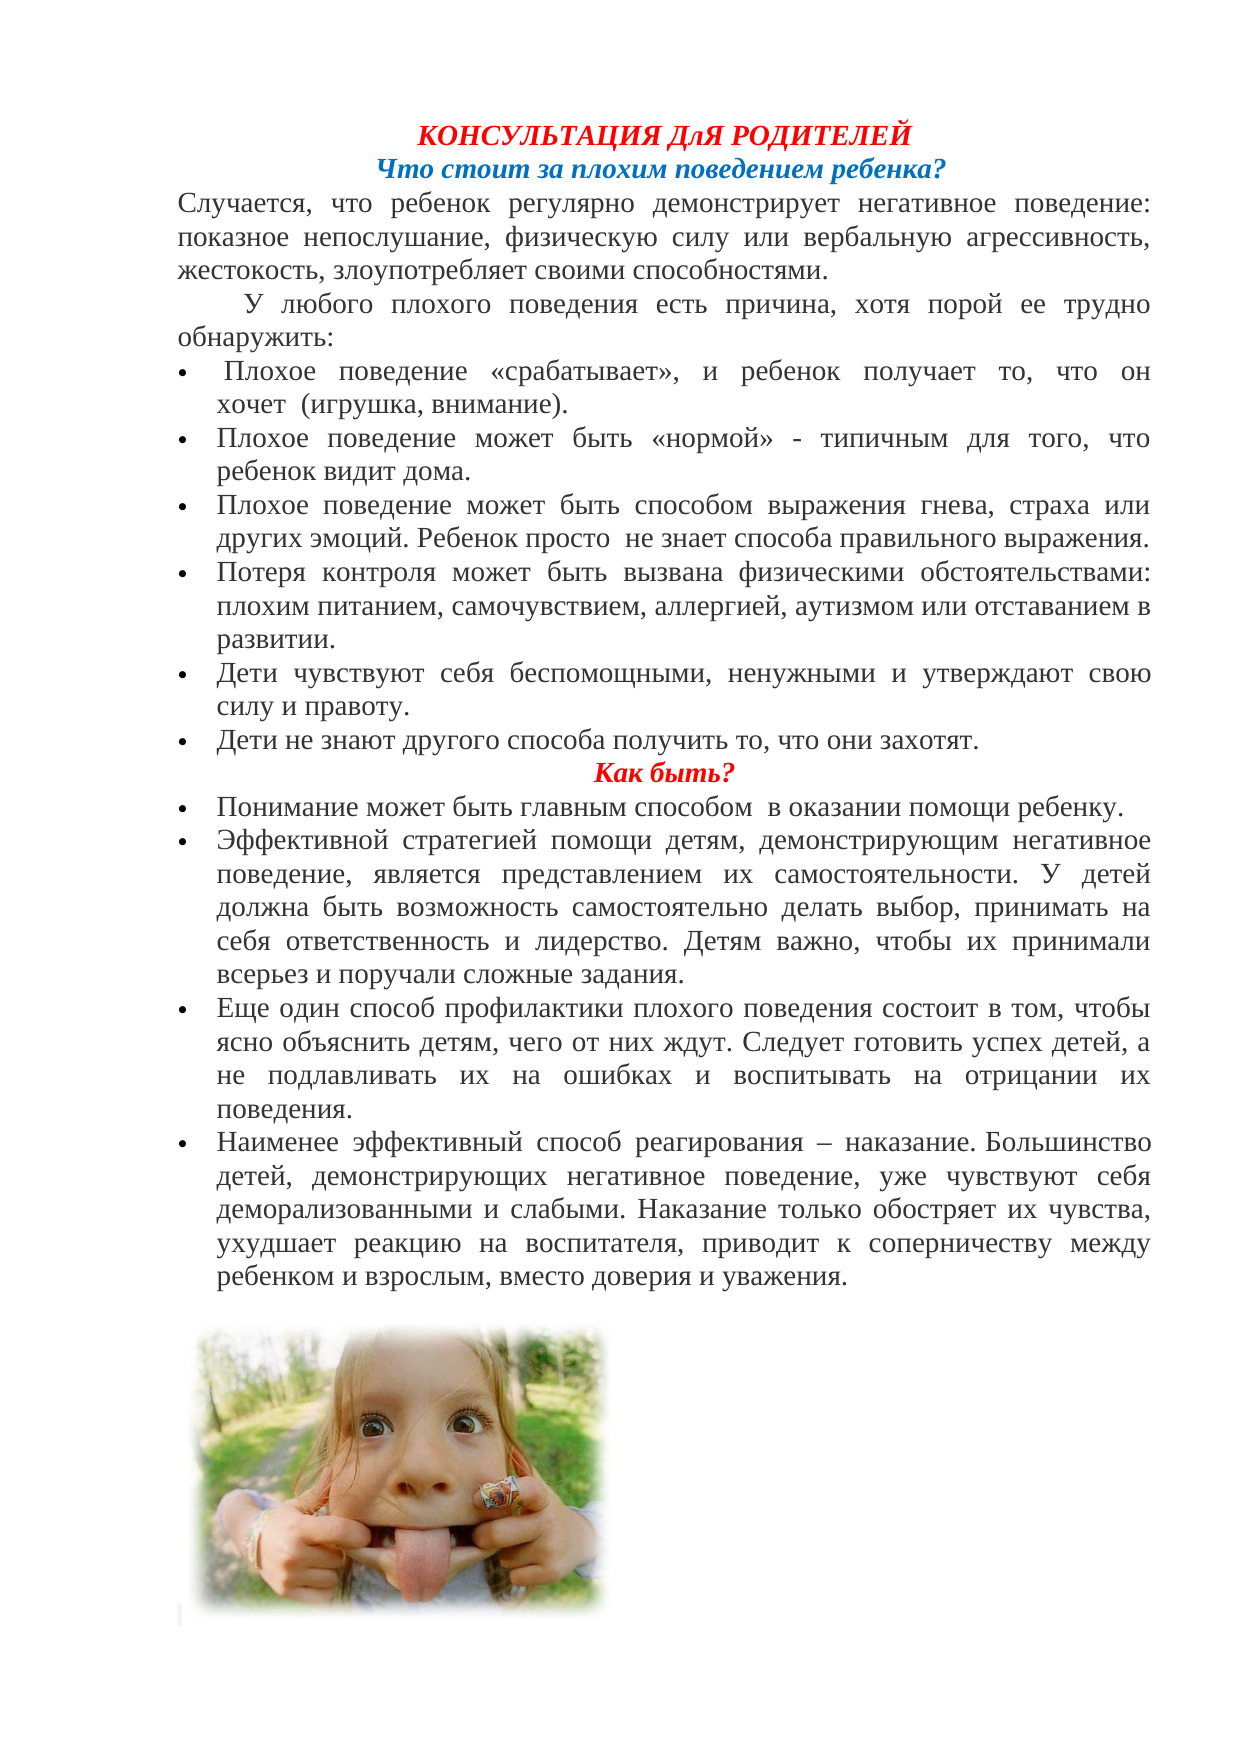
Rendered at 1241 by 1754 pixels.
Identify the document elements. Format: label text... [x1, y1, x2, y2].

list Понимание может быть главным способом в оказании помощи ребенку. [179, 789, 1152, 822]
text У любого плохого поведения есть причина, хотя порой ее трудно обнаружить: [177, 286, 1152, 353]
text Как быть? [177, 755, 1152, 789]
list Наименее эффективный способ реагирования – наказание. Большинство детей, демонстрирующих негативное поведение, уже чувствуют себя деморализованными и слабыми. Наказание только обостряет их чувства, ухудшает реакцию на воспитателя, приводит к соперничеству между ребенком и взрослым, вместо доверия и уважения. [179, 1124, 1152, 1292]
text Что стоит за плохим поведением ребенка? [177, 152, 1152, 185]
list Еще один способ профилактики плохого поведения состоит в том, чтобы ясно объяснить детям, чего от них ждут. Следует готовить успех детей, а не подлавливать их на ошибках и воспитывать на отрицании их поведения. [179, 990, 1152, 1124]
list Плохое поведение может быть способом выражения гнева, страха или других эмоций. Ребенок просто не знает способа правильного выражения. [179, 487, 1152, 554]
list Плохое поведение может быть «нормой» - типичным для того, что ребенок видит дома. [179, 420, 1152, 487]
text КОНСУЛЬТАЦИЯ ДлЯ РОДИТЕЛЕЙ [177, 118, 1152, 152]
list Эффективной стратегией помощи детям, демонстрирующим негативное поведение, является представлением их самостоятельности. У детей должна быть возможность самостоятельно делать выбор, принимать на себя ответственность и лидерство. Детям важно, чтобы их принимали всерьез и поручали сложные задания. [179, 822, 1152, 990]
list Плохое поведение «срабатывает», и ребенок получает то, что он хочет (игрушка, внимание). [179, 353, 1152, 420]
picture [215, 1350, 584, 1592]
list Дети не знают другого способа получить то, что они захотят. [179, 722, 1152, 755]
text Случается, что ребенок регулярно демонстрирует негативное поведение: показное непослушание, физическую силу или вербальную агрессивность, жестокость, злоупотребляет своими способностями. [177, 185, 1152, 286]
list Дети чувствуют себя беспомощными, ненужными и утверждают свою силу и правоту. [179, 655, 1152, 722]
list Потеря контроля может быть вызвана физическими обстоятельствами: плохим питанием, самочувствием, аллергией, аутизмом или отставанием в развитии. [179, 554, 1152, 655]
